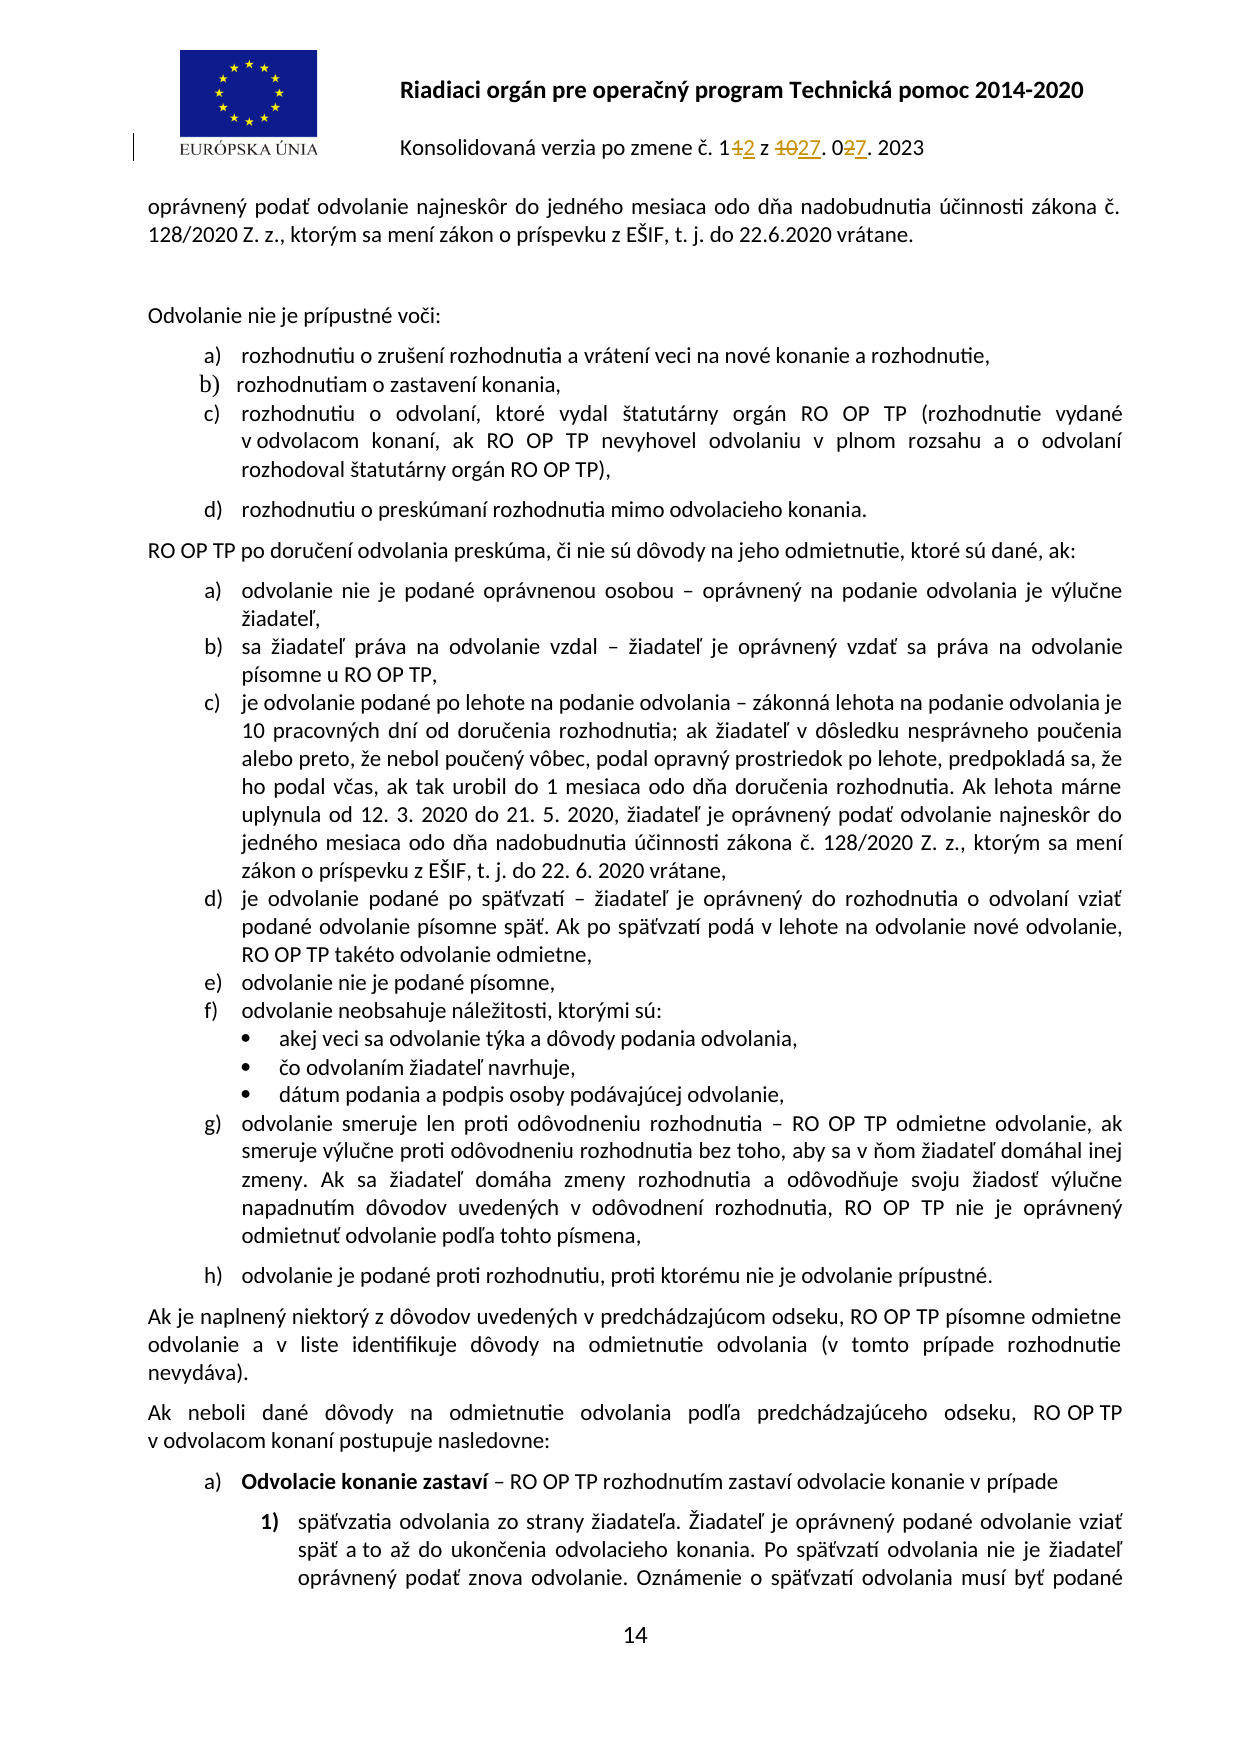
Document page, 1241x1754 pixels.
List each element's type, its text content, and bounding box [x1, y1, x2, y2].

list rozhodnutiu o preskúmaní rozhodnutia mimo odvolacieho konania. [204, 495, 1124, 523]
text RO OP TP po doručení odvolania preskúma, či nie sú dôvody na jeho odmietnutie, ktoré sú dané, ak: [148, 536, 1122, 564]
list akej veci sa odvolanie týka a dôvody podania odvolania, [242, 1024, 1124, 1053]
text Ak neboli dané dôvody na odmietnutie odvolania podľa predchádzajúceho odseku, RO OP TP v odvolacom konaní postupuje nasledovne: [148, 1398, 1122, 1454]
list Odvolacie konanie zastaví – RO OP TP rozhodnutím zastaví odvolacie konanie v prípade [204, 1467, 1124, 1495]
list dátum podania a podpis osoby podávajúcej odvolanie, [242, 1081, 1124, 1109]
text Odvolanie nie je prípustné voči: [148, 301, 1122, 329]
list odvolanie nie je podané písomne, [204, 968, 1124, 997]
list čo odvolaním žiadateľ navrhuje, [242, 1053, 1124, 1081]
list odvolanie smeruje len proti odôvodneniu rozhodnutia – RO OP TP odmietne odvolanie, ak smeruje výlučne proti odôvodneniu rozhodnutia bez toho, aby sa v ňom žiadateľ domáhal inej zmeny. Ak sa žiadateľ domáha zmeny rozhodnutia a odôvodňuje svoju žiadosť výlučne napadnutím dôvodov uvedených v odôvodnení rozhodnutia, RO OP TP nie je oprávnený odmietnuť odvolanie podľa tohto písmena, [204, 1109, 1124, 1249]
list rozhodnutiu o zrušení rozhodnutia a vrátení veci na nové konanie a rozhodnutie, [204, 342, 1124, 369]
list odvolanie neobsahuje náležitosti, ktorými sú: [204, 997, 1124, 1024]
list rozhodnutiam o zastavení konania, [199, 369, 1124, 399]
list je odvolanie podané po späťvzatí – žiadateľ je oprávnený do rozhodnutia o odvolaní vziať podané odvolanie písomne späť. Ak po späťvzatí podá v lehote na odvolanie nové odvolanie, RO OP TP takéto odvolanie odmietne, [204, 884, 1124, 968]
list odvolanie nie je podané oprávnenou osobou – oprávnený na podanie odvolania je výlučne žiadateľ, [204, 576, 1124, 632]
list je odvolanie podané po lehote na podanie odvolania – zákonná lehota na podanie odvolania je 10 pracovných dní od doručenia rozhodnutia; ak žiadateľ v dôsledku nesprávneho poučenia alebo preto, že nebol poučený vôbec, podal opravný prostriedok po lehote, predpokladá sa, že ho podal včas, ak tak urobil do 1 mesiaca odo dňa doručenia rozhodnutia. Ak lehota márne uplynula od 12. 3. 2020 do 21. 5. 2020, žiadateľ je oprávnený podať odvolanie najneskôr do jedného mesiaca odo dňa nadobudnutia účinnosti zákona č. 128/2020 Z. z., ktorým sa mení zákon o príspevku z EŠIF, t. j. do 22. 6. 2020 vrátane, [204, 688, 1124, 884]
list rozhodnutiu o odvolaní, ktoré vydal štatutárny orgán RO OP TP (rozhodnutie vydané v odvolacom konaní, ak RO OP TP nevyhovel odvolaniu v plnom rozsahu a o odvolaní rozhodoval štatutárny orgán RO OP TP), [204, 399, 1124, 483]
list sa žiadateľ práva na odvolanie vzdal – žiadateľ je oprávnený vzdať sa práva na odvolanie písomne u RO OP TP, [204, 632, 1124, 688]
picture [179, 50, 318, 155]
text Ak je naplnený niektorý z dôvodov uvedených v predchádzajúcom odseku, RO OP TP písomne odmietne odvolanie a v liste identifikuje dôvody na odmietnutie odvolania (v tomto prípade rozhodnutie nevydáva). [148, 1302, 1122, 1386]
list odvolanie je podané proti rozhodnutiu, proti ktorému nie je odvolanie prípustné. [204, 1261, 1124, 1289]
